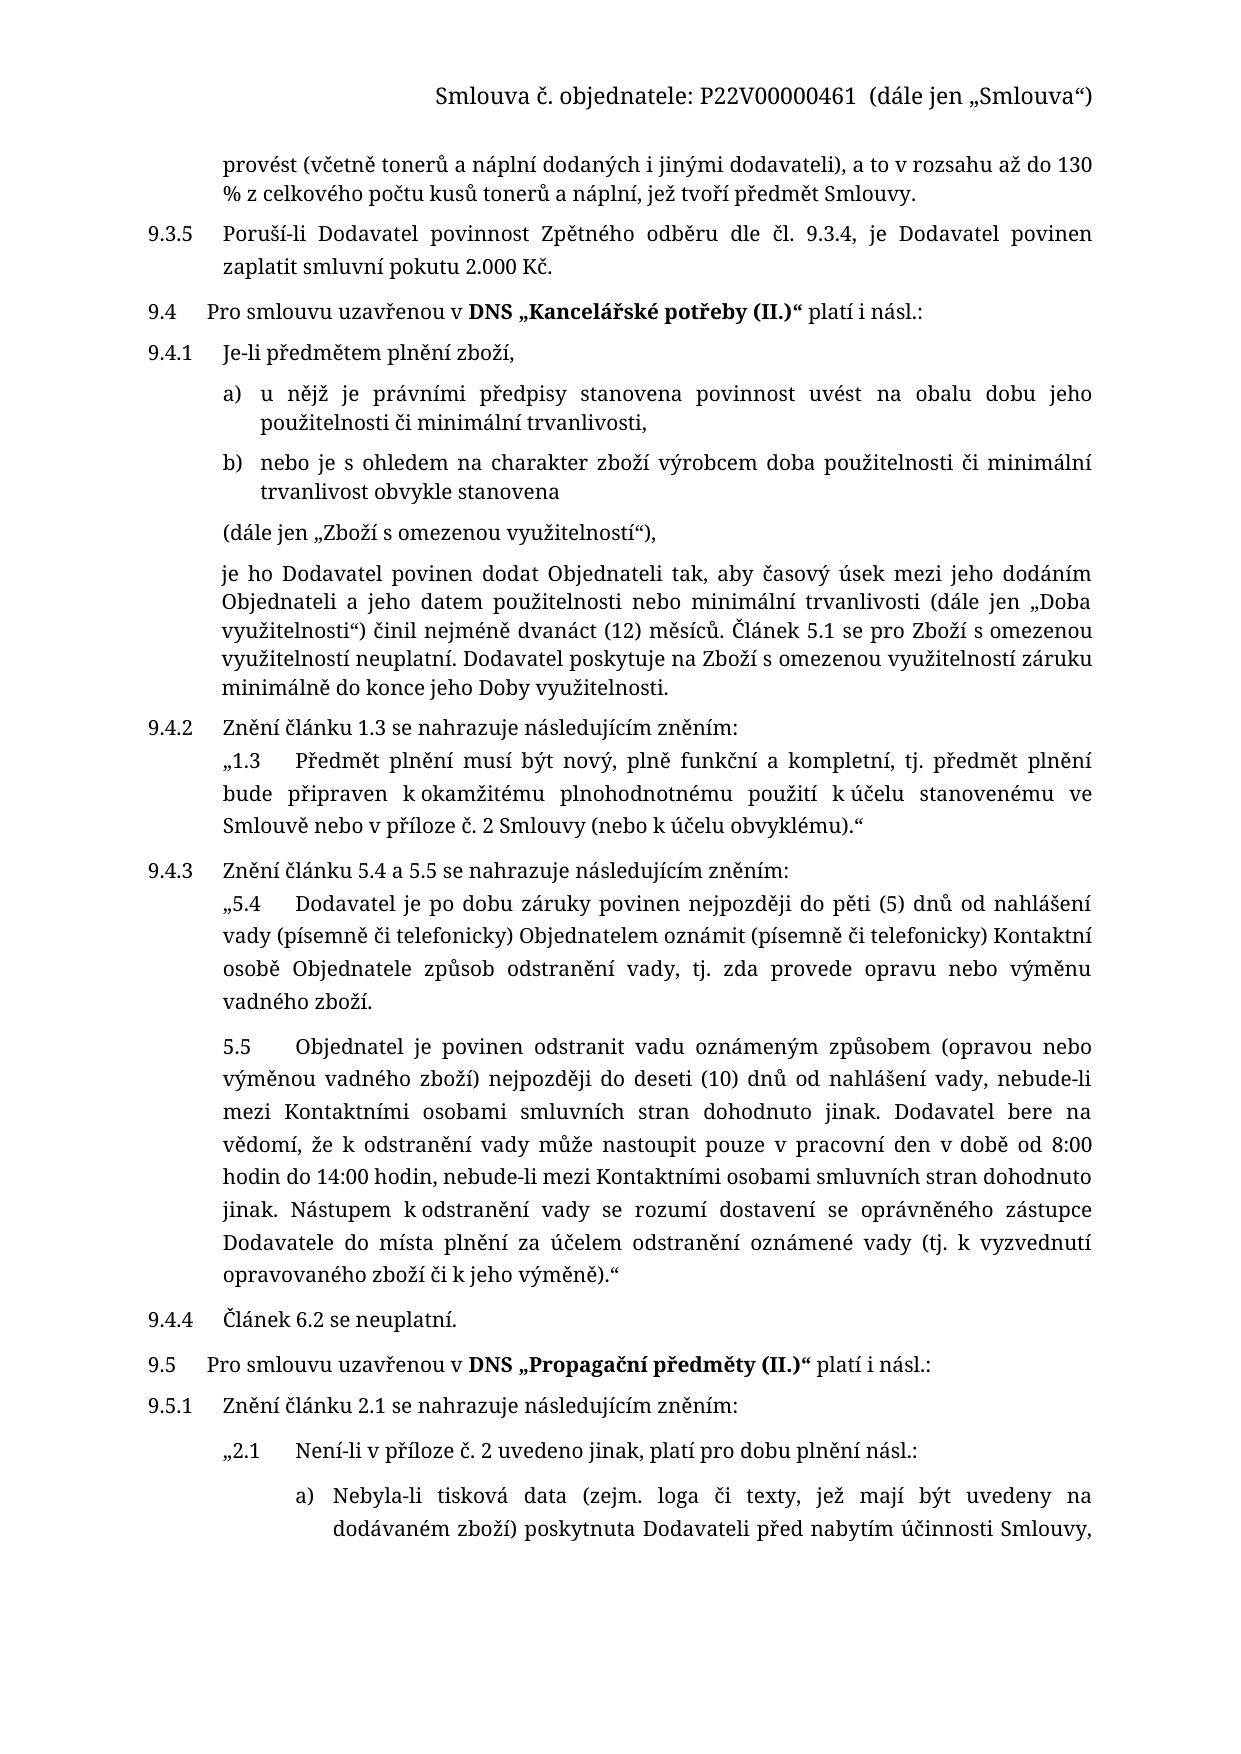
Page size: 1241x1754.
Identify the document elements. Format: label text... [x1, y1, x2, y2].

list Pro smlouvu uzavřenou v DNS „Propagační předměty (II.)“ platí i násl.: [148, 1350, 1093, 1379]
list Znění článku 2.1 se nahrazuje následujícím zněním: [148, 1391, 1093, 1420]
list nebo je s ohledem na charakter zboží výrobcem doba použitelnosti či minimální trvanlivost obvykle stanovena [223, 448, 1093, 505]
list Pro smlouvu uzavřenou v DNS „Kancelářské potřeby (II.)“ platí i násl.: [148, 297, 1093, 326]
list Znění článku 5.4 a 5.5 se nahrazuje následujícím zněním: [148, 856, 1093, 885]
text (dále jen „Zboží s omezenou využitelností“), [223, 518, 1093, 546]
list 5.5 Objednatel je povinen odstranit vadu oznámeným způsobem (opravou nebo výměnou vadného zboží) nejpozději do deseti (10) dnů od nahlášení vady, nebude-li mezi Kontaktními osobami smluvních stran dohodnuto jinak. Dodavatel bere na vědomí, že k odstranění vady může nastoupit pouze v pracovní den v době od 8:00 hodin do 14:00 hodin, nebude-li mezi Kontaktními osobami smluvních stran dohodnuto jinak. Nástupem k odstranění vady se rozumí dostavení se oprávněného zástupce Dodavatele do místa plnění za účelem odstranění oznámené vady (tj. k vyzvednutí opravovaného zboží či k jeho výměně).“ [223, 1032, 1093, 1289]
list Je-li předmětem plnění zboží, [148, 338, 1093, 367]
list „5.4 Dodavatel je po dobu záruky povinen nejpozději do pěti (5) dnů od nahlášení vady (písemně či telefonicky) Objednatelem oznámit (písemně či telefonicky) Kontaktní osobě Objednatele způsob odstranění vady, tj. zda provede opravu nebo výměnu vadného zboží. [223, 889, 1093, 1015]
list Poruší-li Dodavatel povinnost Zpětného odběru dle čl. 9.3.4, je Dodavatel povinen zaplatit smluvní pokutu 2.000 Kč. [148, 219, 1093, 281]
list „1.3 Předmět plnění musí být nový, plně funkční a kompletní, tj. předmět plnění bude připraven k okamžitému plnohodnotnému použití k účelu stanovenému ve Smlouvě nebo v příloze č. 2 Smlouvy (nebo k účelu obvyklému).“ [223, 746, 1093, 840]
list Znění článku 1.3 se nahrazuje následujícím zněním: [148, 713, 1093, 742]
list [148, 150, 1093, 207]
list u nějž je právními předpisy stanovena povinnost uvést na obalu dobu jeho použitelnosti či minimální trvanlivosti, [223, 379, 1093, 436]
list „2.1 Není-li v příloze č. 2 uvedeno jinak, platí pro dobu plnění násl.: [223, 1436, 1093, 1465]
list Článek 6.2 se neuplatní. [148, 1305, 1093, 1334]
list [295, 1482, 1093, 1543]
text je ho Dodavatel povinen dodat Objednateli tak, aby časový úsek mezi jeho dodáním Objednateli a jeho datem použitelnosti nebo minimální trvanlivosti (dále jen „Doba využitelnosti“) činil nejméně dvanáct (12) měsíců. Článek 5.1 se pro Zboží s omezenou využitelností neuplatní. Dodavatel poskytuje na Zboží s omezenou využitelností záruku minimálně do konce jeho Doby využitelnosti. [221, 559, 1093, 701]
